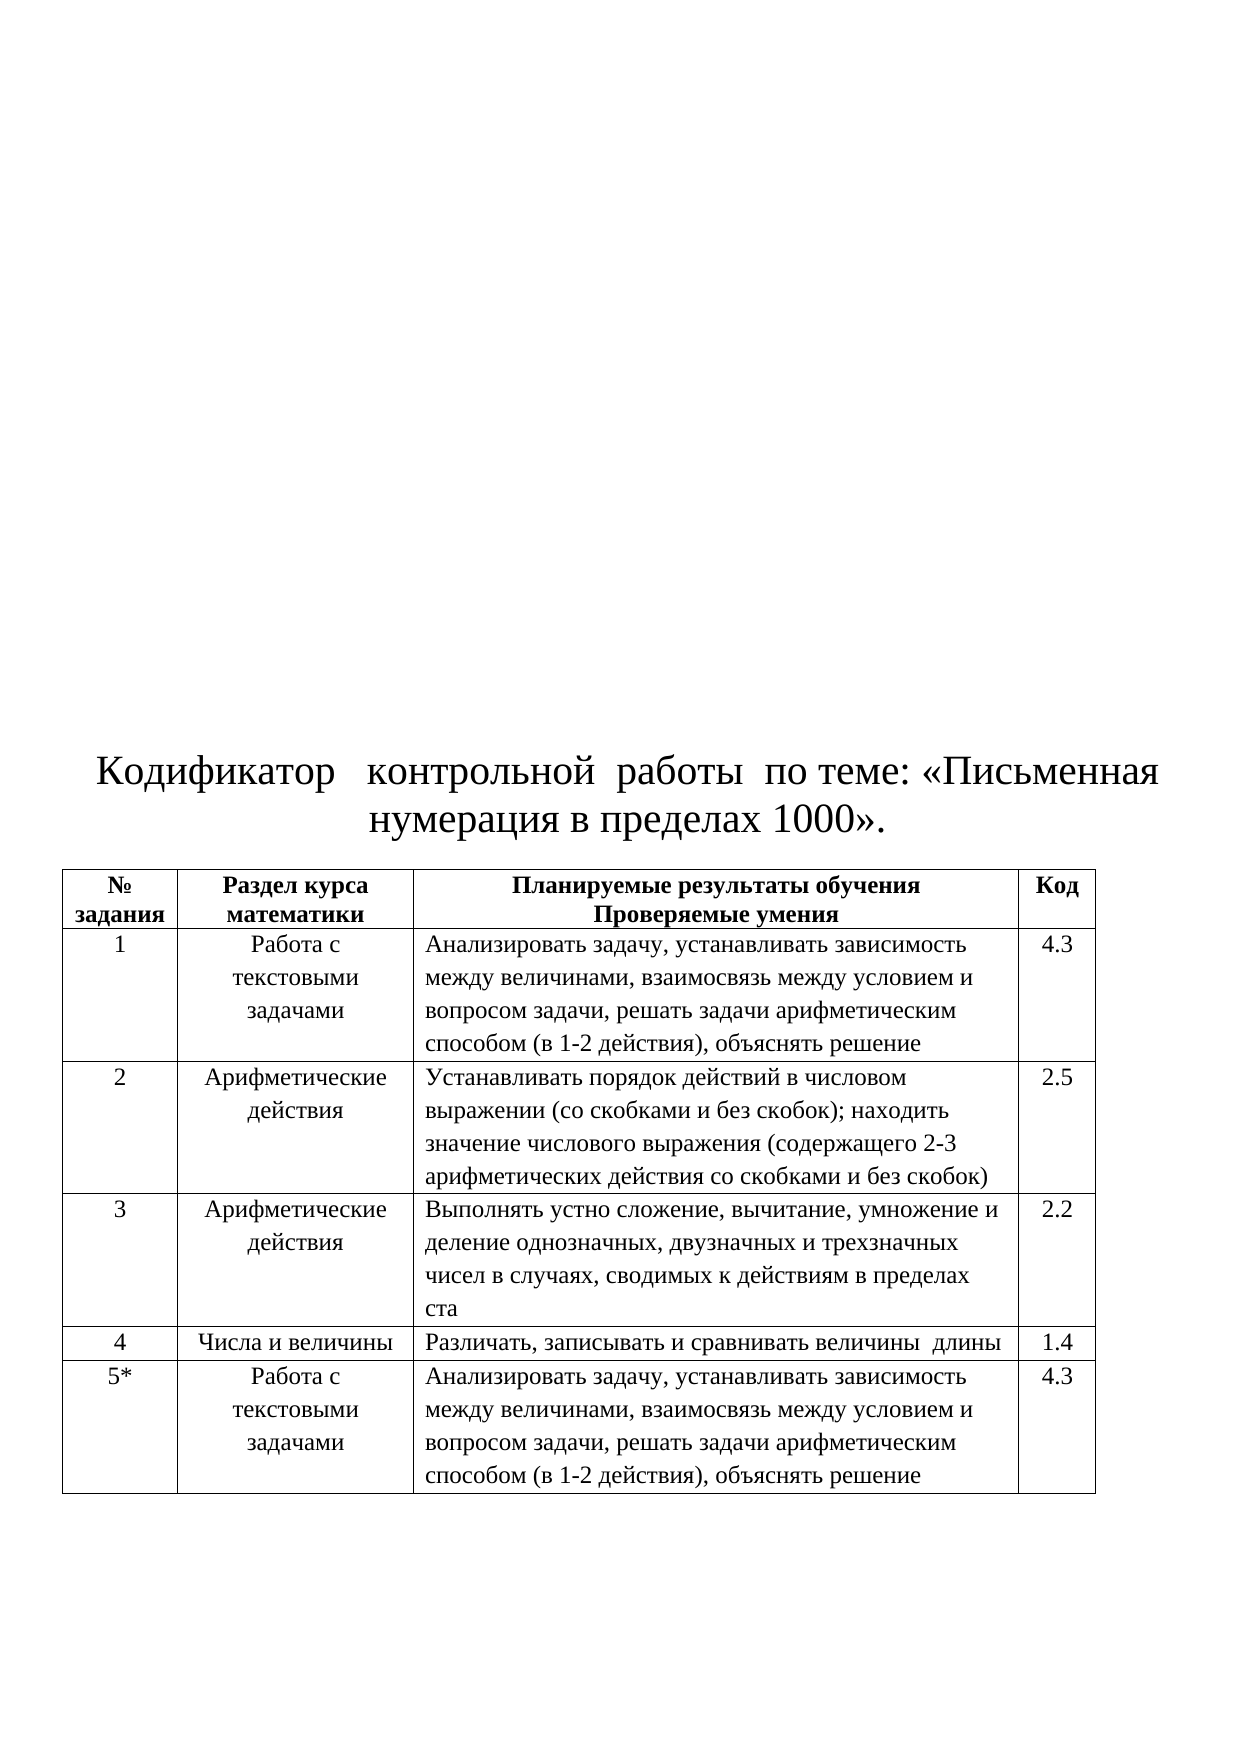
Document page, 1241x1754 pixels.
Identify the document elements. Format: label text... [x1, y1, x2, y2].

table_cell Работа с текстовыми задачами [178, 1361, 413, 1492]
table_header Планируемые результаты обучения Проверяемые умения [414, 870, 1018, 928]
table_cell 4 [63, 1327, 177, 1360]
table_cell Анализировать задачу, устанавливать зависимость между величинами, взаимосвязь между условием и вопросом задачи, решать задачи арифметическим способом (в 1-2 действия), объяснять решение [414, 1361, 1018, 1492]
table_header Код [1019, 870, 1095, 928]
table_cell Различать, записывать и сравнивать величины длины [414, 1327, 1018, 1360]
table_cell Числа и величины [178, 1327, 413, 1360]
table_header Раздел курса математики [178, 870, 413, 928]
table_cell Арифметические действия [178, 1194, 413, 1326]
table_cell Анализировать задачу, устанавливать зависимость между величинами, взаимосвязь между условием и вопросом задачи, решать задачи арифметическим способом (в 1-2 действия), объяснять решение [414, 929, 1018, 1061]
table_cell 3 [63, 1194, 177, 1326]
table_cell 4.3 [1019, 1361, 1095, 1492]
table_cell 2.2 [1019, 1194, 1095, 1326]
table_cell Арифметические действия [178, 1062, 413, 1193]
table_cell Устанавливать порядок действий в числовом выражении (со скобками и без скобок); находить значение числового выражения (содержащего 2-3 арифметических действия со скобками и без скобок) [414, 1062, 1018, 1193]
table_cell 1 [63, 929, 177, 1061]
table_cell 2 [63, 1062, 177, 1193]
table_cell 5* [63, 1361, 177, 1492]
table_cell 1.4 [1019, 1327, 1095, 1360]
table_cell 2.5 [1019, 1062, 1095, 1193]
table_cell Работа с текстовыми задачами [178, 929, 413, 1061]
table_header № задания [63, 870, 177, 928]
table_cell 4.3 [1019, 929, 1095, 1061]
table_cell Выполнять устно сложение, вычитание, умножение и деление однозначных, двузначных и трехзначных чисел в случаях, сводимых к действиям в пределах ста [414, 1194, 1018, 1326]
text Кодификатор контрольной работы по теме: «Письменная нумерация в пределах 1000». [74, 746, 1181, 841]
